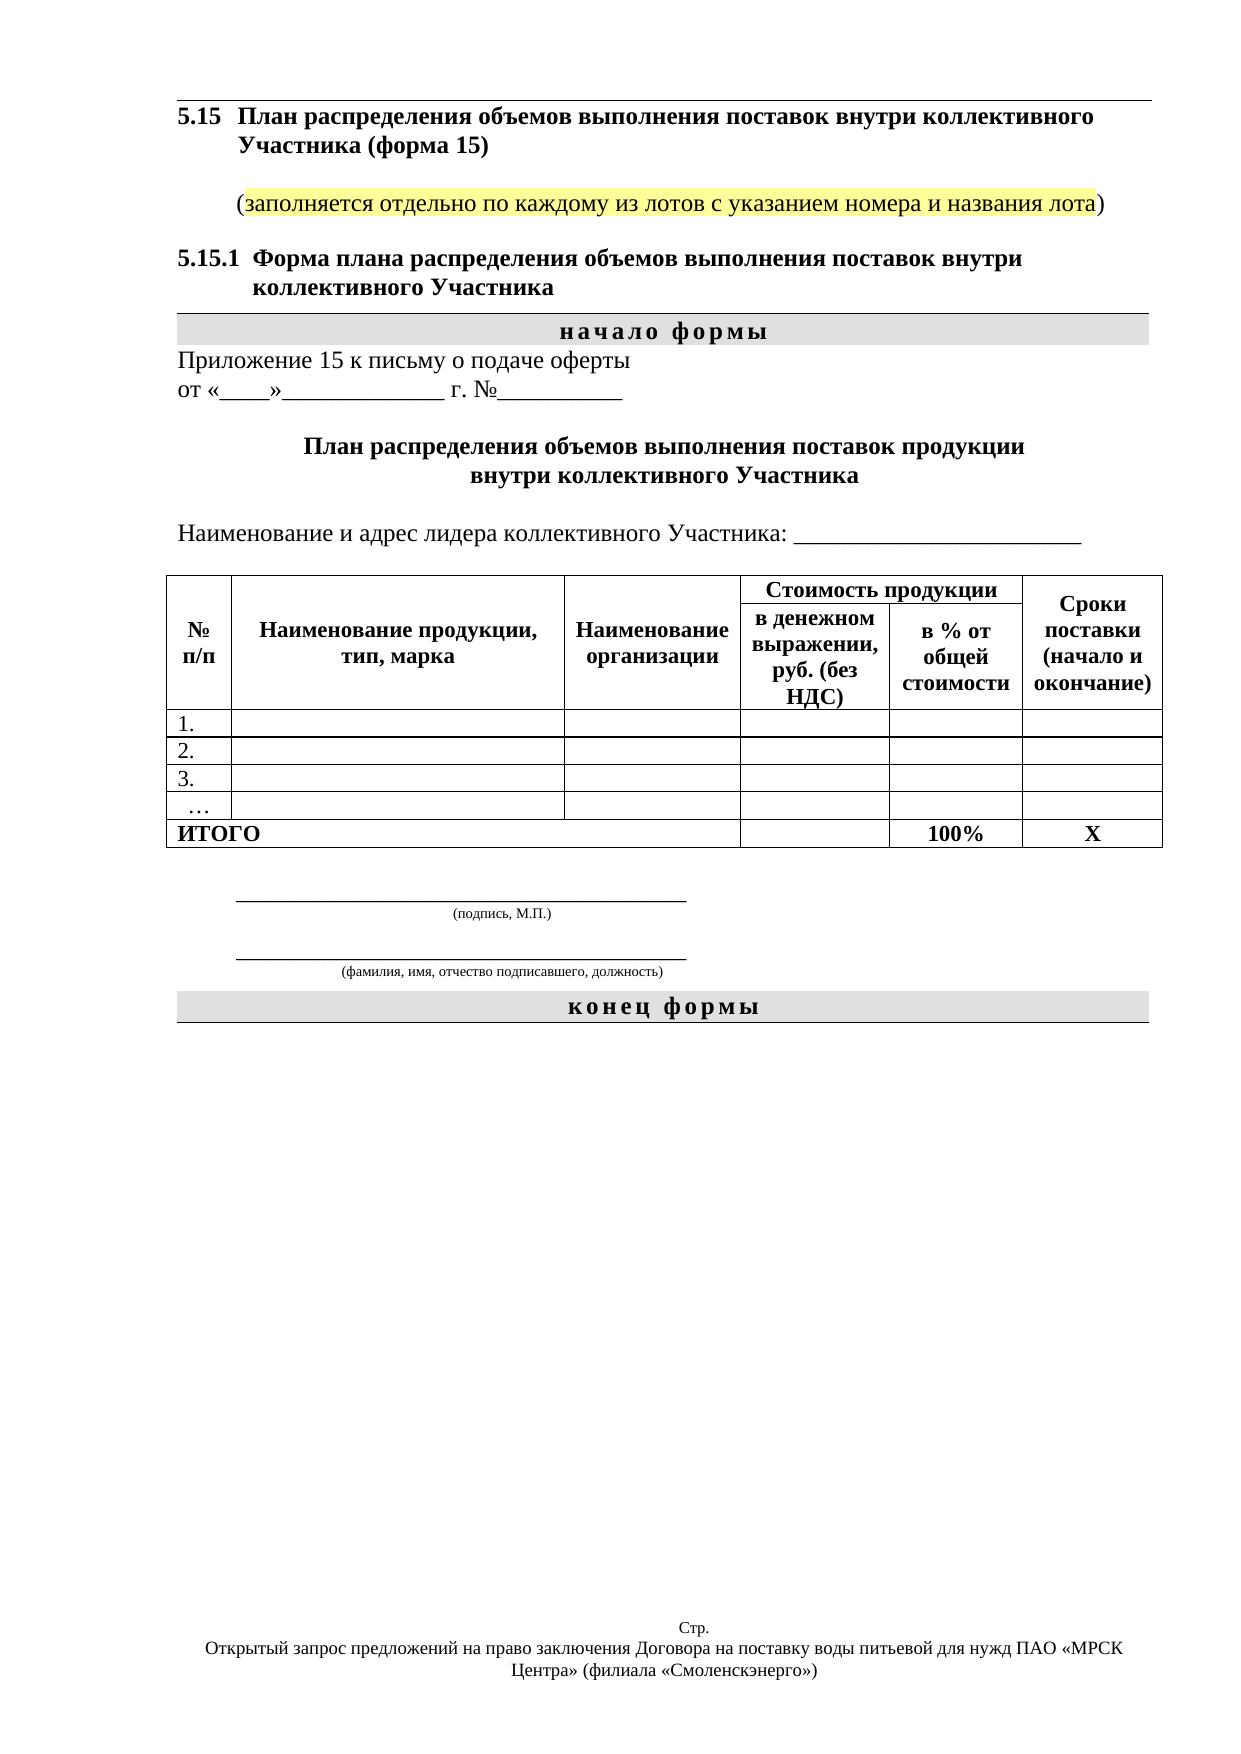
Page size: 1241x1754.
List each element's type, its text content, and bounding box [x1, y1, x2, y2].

table_cell ИТОГО [167, 820, 740, 847]
text начало формы [177, 314, 1149, 345]
table_cell [890, 765, 1022, 791]
table_cell [741, 738, 889, 764]
table_cell [890, 710, 1022, 736]
table_cell … [167, 792, 231, 819]
table_cell [232, 765, 564, 791]
table_cell Х [1023, 820, 1162, 847]
text Наименование и адрес лидера коллективного Участника: _______________________ [177, 518, 1152, 546]
table_cell [232, 710, 564, 736]
table_header № п/п [167, 576, 231, 709]
table_header Наименование организации [565, 576, 740, 709]
text Приложение 15 к письму о подаче оферты от «____»_____________ г. №__________ [177, 345, 1152, 403]
table_cell [565, 765, 740, 791]
table_cell [1023, 792, 1162, 819]
subtitle План распределения объемов выполнения поставок внутри коллективного Участника (форма 15) [177, 101, 1152, 158]
table_cell [565, 710, 740, 736]
text ____________________________________ [177, 934, 1152, 963]
table_cell 100% [890, 820, 1022, 847]
text ____________________________________ [177, 876, 1152, 905]
table_cell [167, 710, 231, 736]
table_cell [890, 792, 1022, 819]
table_cell [565, 792, 740, 819]
table_cell [1023, 738, 1162, 764]
table_header Наименование продукции, тип, марка [232, 576, 564, 709]
table_cell [232, 738, 564, 764]
table_cell в денежном выражении, руб. (без НДС) [741, 604, 889, 709]
table_cell [890, 738, 1022, 764]
table_cell [741, 710, 889, 736]
table_cell [741, 792, 889, 819]
table_header Стоимость продукции [741, 576, 1022, 603]
text (фамилия, имя, отчество подписавшего, должность) [177, 963, 768, 991]
table_cell [565, 738, 740, 764]
text (подпись, М.П.) [177, 905, 768, 934]
table_cell [1023, 765, 1162, 791]
text конец формы [177, 991, 1149, 1022]
table_cell [167, 765, 231, 791]
table_cell [1023, 710, 1162, 736]
table_header Сроки поставки (начало и окончание) [1023, 576, 1162, 709]
table_cell [741, 820, 889, 847]
table_cell [741, 765, 889, 791]
text План распределения объемов выполнения поставок продукции внутри коллективного Участника [177, 431, 1152, 489]
table_cell [232, 792, 564, 819]
table_cell [167, 738, 231, 764]
subtitle Форма плана распределения объемов выполнения поставок внутри коллективного Участника [177, 243, 1152, 301]
table_cell в % от общей стоимости [890, 604, 1022, 709]
